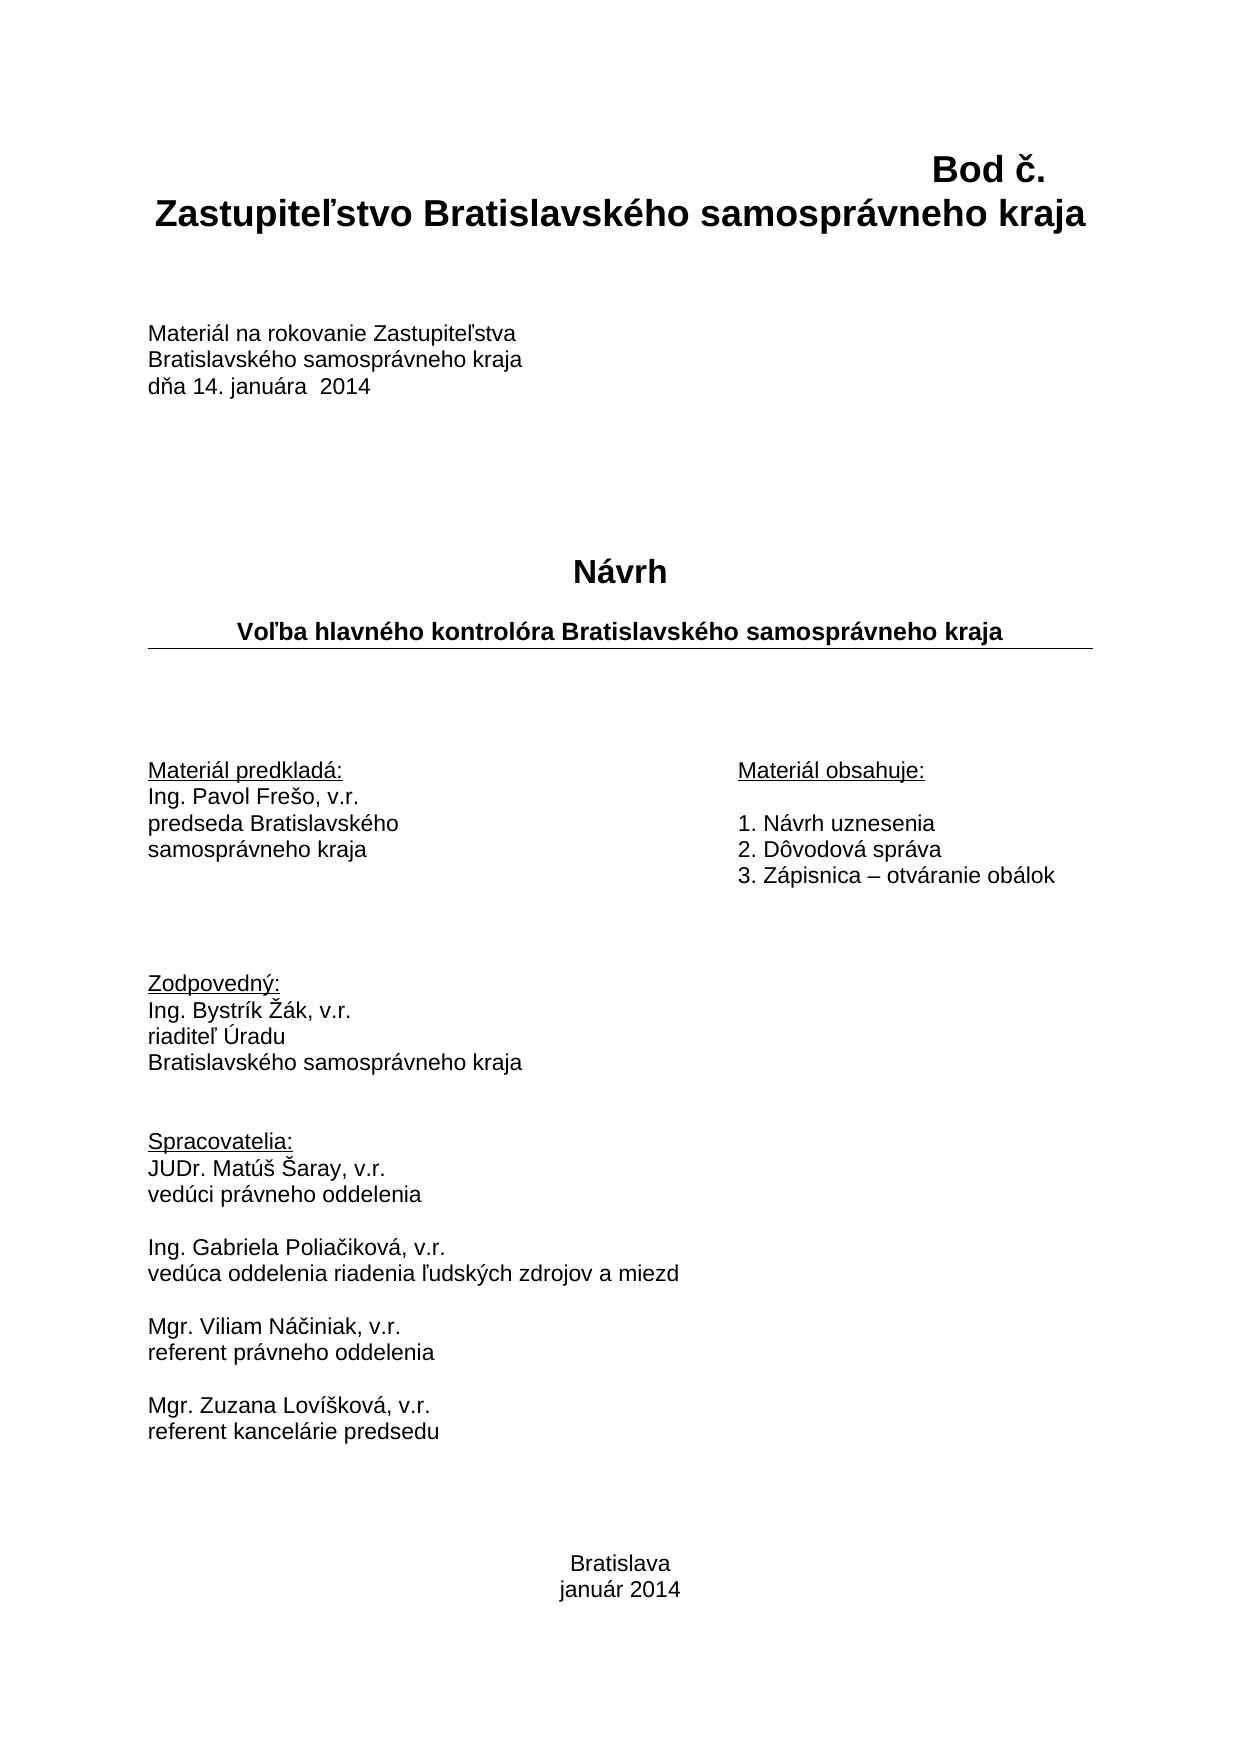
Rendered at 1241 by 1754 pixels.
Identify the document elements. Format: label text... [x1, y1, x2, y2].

text referent kancelárie predsedu [148, 1418, 1093, 1444]
text 3. Zápisnica – otváranie obálok [148, 862, 1093, 889]
text Návrh [148, 552, 1093, 591]
text Materiál na rokovanie Zastupiteľstva [148, 320, 1093, 346]
text Bratislava [148, 1550, 1093, 1576]
text predseda Bratislavského 1. Návrh uznesenia [148, 810, 1093, 836]
text Materiál predkladá: Materiál obsahuje: [148, 757, 1093, 783]
text Ing. Gabriela Poliačiková, v.r. [148, 1234, 1093, 1260]
text Mgr. Zuzana Lovíšková, v.r. [148, 1392, 1093, 1418]
text Mgr. Viliam Náčiniak, v.r. [148, 1313, 1093, 1339]
text vedúca oddelenia riadenia ľudských zdrojov a miezd [148, 1260, 1093, 1286]
text JUDr. Matúš Šaray, v.r. [148, 1155, 1093, 1181]
text Ing. Pavol Frešo, v.r. [148, 783, 1093, 810]
text Spracovatelia: [148, 1128, 1093, 1155]
text referent právneho oddelenia [148, 1339, 1093, 1366]
text Ing. Bystrík Žák, v.r. [148, 997, 1093, 1023]
text samosprávneho kraja 2. Dôvodová správa [148, 836, 1093, 862]
text január 2014 [148, 1576, 1093, 1603]
text vedúci právneho oddelenia [148, 1181, 1093, 1207]
text Voľba hlavného kontrolóra Bratislavského samosprávneho kraja [148, 617, 1093, 648]
text dňa 14. januára 2014 [148, 373, 1093, 399]
text riaditeľ Úradu [148, 1023, 1093, 1049]
text Bratislavského samosprávneho kraja [148, 346, 1093, 373]
text Bratislavského samosprávneho kraja [148, 1049, 1093, 1076]
text Zodpovedný: [148, 970, 1093, 997]
text Bod č. Zastupiteľstvo Bratislavského samosprávneho kraja [148, 148, 1093, 234]
